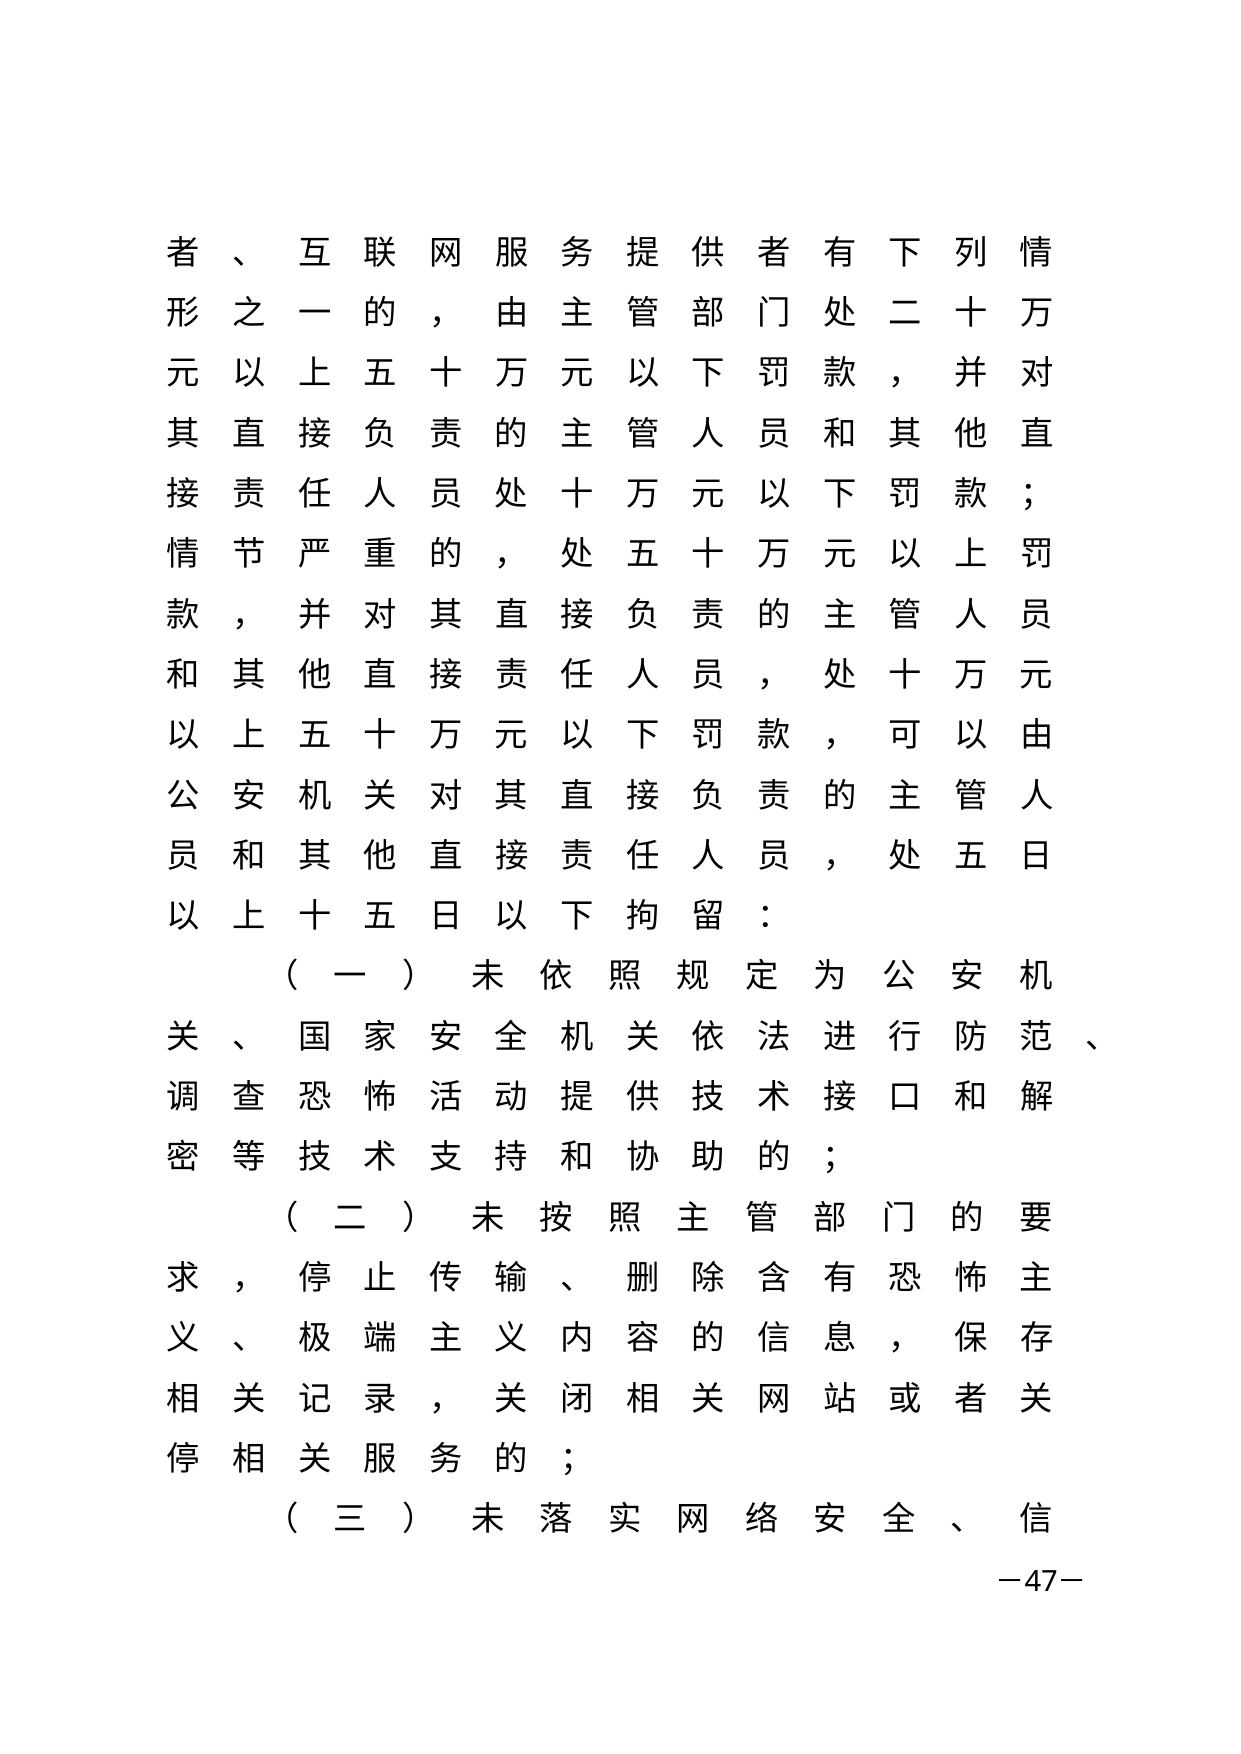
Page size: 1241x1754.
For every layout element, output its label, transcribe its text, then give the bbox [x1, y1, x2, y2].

text （二）未按照主管部门的要求，停止传输、删除含有恐怖主义、极端主义内容的信息，保存相关记录，关闭相关网站或者关停相关服务的； [167, 1184, 1085, 1486]
text （一）未依照规定为公安机关、国家安全机关依法进行防范、调查恐怖活动提供技术接口和解密等技术支持和协助的； [167, 943, 1085, 1184]
text （三）未落实网络安全、信息内容监督制度和安全技术防范措施，造成含有恐怖主义、极端主义内容的信息传播，情节严重的。 [167, 1486, 1085, 1546]
